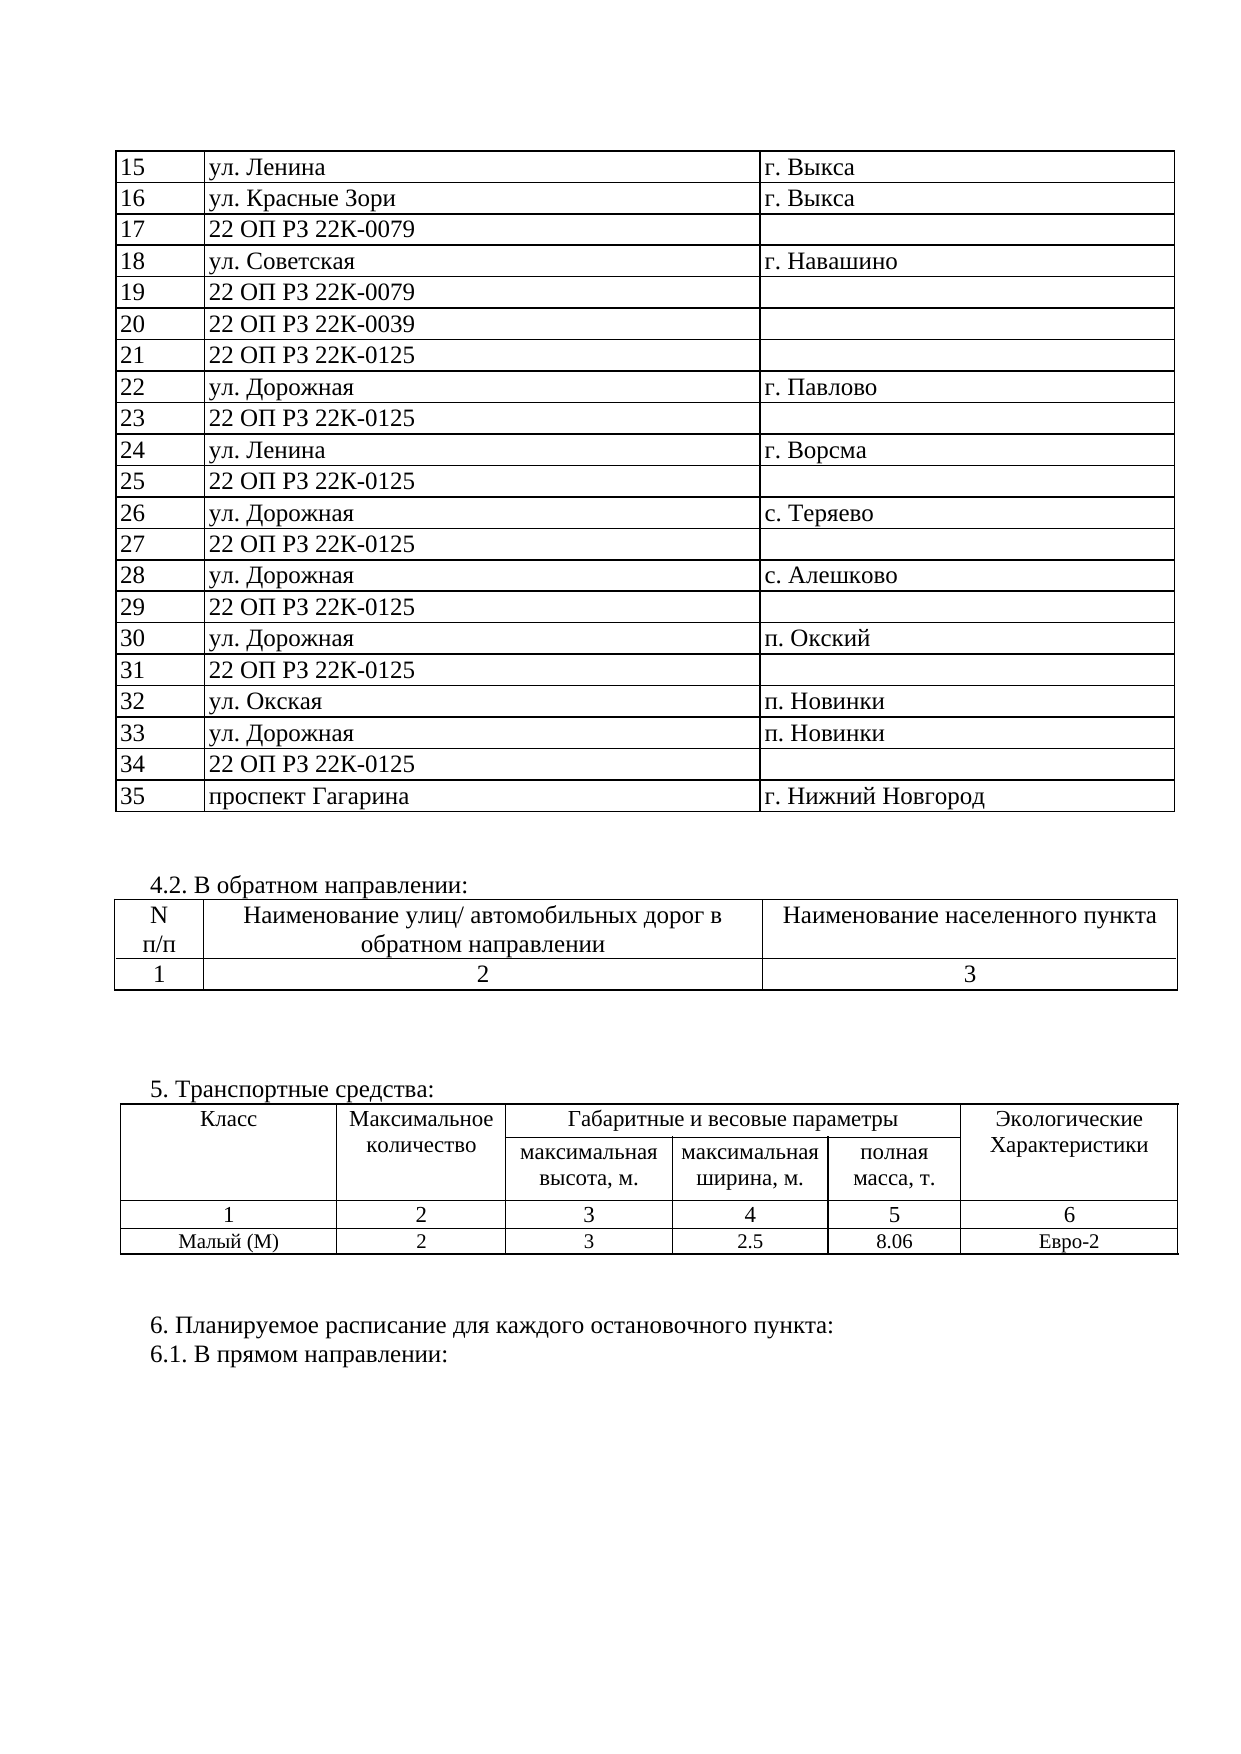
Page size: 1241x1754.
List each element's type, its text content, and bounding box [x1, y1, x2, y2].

table_cell 3 [506, 1201, 672, 1228]
table_cell 31 [117, 655, 204, 685]
table_cell максимальная высота, м. [506, 1138, 672, 1200]
table_cell 1 [115, 959, 203, 989]
table_cell 24 [117, 435, 204, 464]
table_cell 22 [117, 372, 204, 402]
table_header Наименование населенного пункта [763, 900, 1177, 957]
table_header Экологические Характеристики [961, 1105, 1177, 1200]
table_cell Евро-2 [961, 1229, 1177, 1253]
table_cell ул. Ленина [205, 152, 759, 181]
table_cell 5 [829, 1201, 960, 1228]
table_cell г. Навашино [761, 246, 1174, 276]
table_cell 22 ОП РЗ 22К-0125 [205, 749, 759, 779]
table_cell 22 ОП РЗ 22К-0125 [205, 466, 759, 496]
table_cell с. Алешково [761, 561, 1174, 590]
table_cell г. Выкса [761, 152, 1174, 181]
table_cell г. Нижний Новгород [761, 781, 1174, 811]
table_cell 23 [117, 403, 204, 433]
table_cell ул. Окская [205, 686, 759, 716]
table_cell с. Теряево [761, 498, 1174, 527]
table_cell полная масса, т. [829, 1138, 960, 1200]
table_cell 1 [121, 1201, 336, 1228]
table_cell 22 ОП РЗ 22К-0125 [205, 340, 759, 370]
table_cell 35 [117, 781, 204, 811]
text 6. Планируемое расписание для каждого остановочного пункта: [150, 1310, 1090, 1339]
table_cell 22 ОП РЗ 22К-0079 [205, 215, 759, 244]
table_cell 2 [204, 959, 762, 989]
table_cell 6 [961, 1201, 1177, 1228]
table_cell 25 [117, 466, 204, 496]
table_cell ул. Дорожная [205, 623, 759, 653]
table_cell [761, 277, 1174, 307]
table_cell 2 [337, 1229, 505, 1253]
table_cell 15 [117, 152, 204, 181]
table_cell п. Новинки [761, 718, 1174, 748]
table_cell п. Окский [761, 623, 1174, 653]
table_cell 30 [117, 623, 204, 653]
table_cell 19 [117, 277, 204, 307]
table_cell проспект Гагарина [205, 781, 759, 811]
table_cell 29 [117, 592, 204, 622]
table_cell [761, 215, 1174, 244]
table_cell [761, 655, 1174, 685]
table_cell Малый (М) [121, 1229, 336, 1253]
table_header Максимальное количество [337, 1105, 505, 1200]
table_cell 26 [117, 498, 204, 527]
text 4.2. В обратном направлении: [150, 870, 1090, 898]
table_cell п. Новинки [761, 686, 1174, 716]
table_cell 2.5 [673, 1229, 827, 1253]
table_cell 3 [763, 958, 1177, 989]
table_cell 22 ОП РЗ 22К-0039 [205, 309, 759, 339]
table_cell [761, 749, 1174, 779]
table_header Наименование улиц/ автомобильных дорог в обратном направлении [204, 900, 762, 957]
table_cell 22 ОП РЗ 22К-0125 [205, 592, 759, 622]
table_cell 27 [117, 529, 204, 559]
table_cell 21 [117, 340, 204, 370]
table_cell [761, 309, 1174, 339]
table_cell [761, 340, 1174, 370]
table_cell 18 [117, 246, 204, 276]
table_cell 22 ОП РЗ 22К-0125 [205, 655, 759, 685]
table_cell 28 [117, 561, 204, 590]
table_cell ул. Дорожная [205, 718, 759, 748]
table_cell 2 [337, 1201, 505, 1228]
table_header Класс [121, 1105, 336, 1200]
text 5. Транспортные средства: [150, 1074, 1090, 1103]
table_cell ул. Советская [205, 246, 759, 276]
table_cell 33 [117, 718, 204, 748]
table_cell 8.06 [829, 1229, 960, 1253]
table_cell 22 ОП РЗ 22К-0079 [205, 277, 759, 307]
table_cell г. Ворсма [761, 435, 1174, 464]
table_cell [761, 529, 1174, 559]
table_header Габаритные и весовые параметры [506, 1105, 960, 1136]
table_cell 22 ОП РЗ 22К-0125 [205, 529, 759, 559]
table_cell 22 ОП РЗ 22К-0125 [205, 403, 759, 433]
table_cell 3 [506, 1229, 672, 1253]
table_cell ул. Красные Зори [205, 183, 759, 213]
table_cell ул. Дорожная [205, 498, 759, 527]
table_cell максимальная ширина, м. [673, 1138, 827, 1200]
table_cell 16 [117, 183, 204, 213]
table_cell ул. Дорожная [205, 372, 759, 402]
table_header N п/п [115, 900, 203, 957]
table_cell 34 [117, 749, 204, 779]
table_cell ул. Дорожная [205, 561, 759, 590]
table_cell 20 [117, 309, 204, 339]
table_cell 4 [673, 1201, 827, 1228]
table_cell г. Павлово [761, 372, 1174, 402]
table_cell [761, 403, 1174, 433]
table_cell [761, 592, 1174, 622]
table_cell ул. Ленина [205, 435, 759, 464]
table_cell г. Выкса [761, 183, 1174, 213]
table_cell [761, 466, 1174, 496]
table_cell 17 [117, 215, 204, 244]
text 6.1. В прямом направлении: [150, 1339, 1090, 1367]
table_cell 32 [117, 686, 204, 716]
